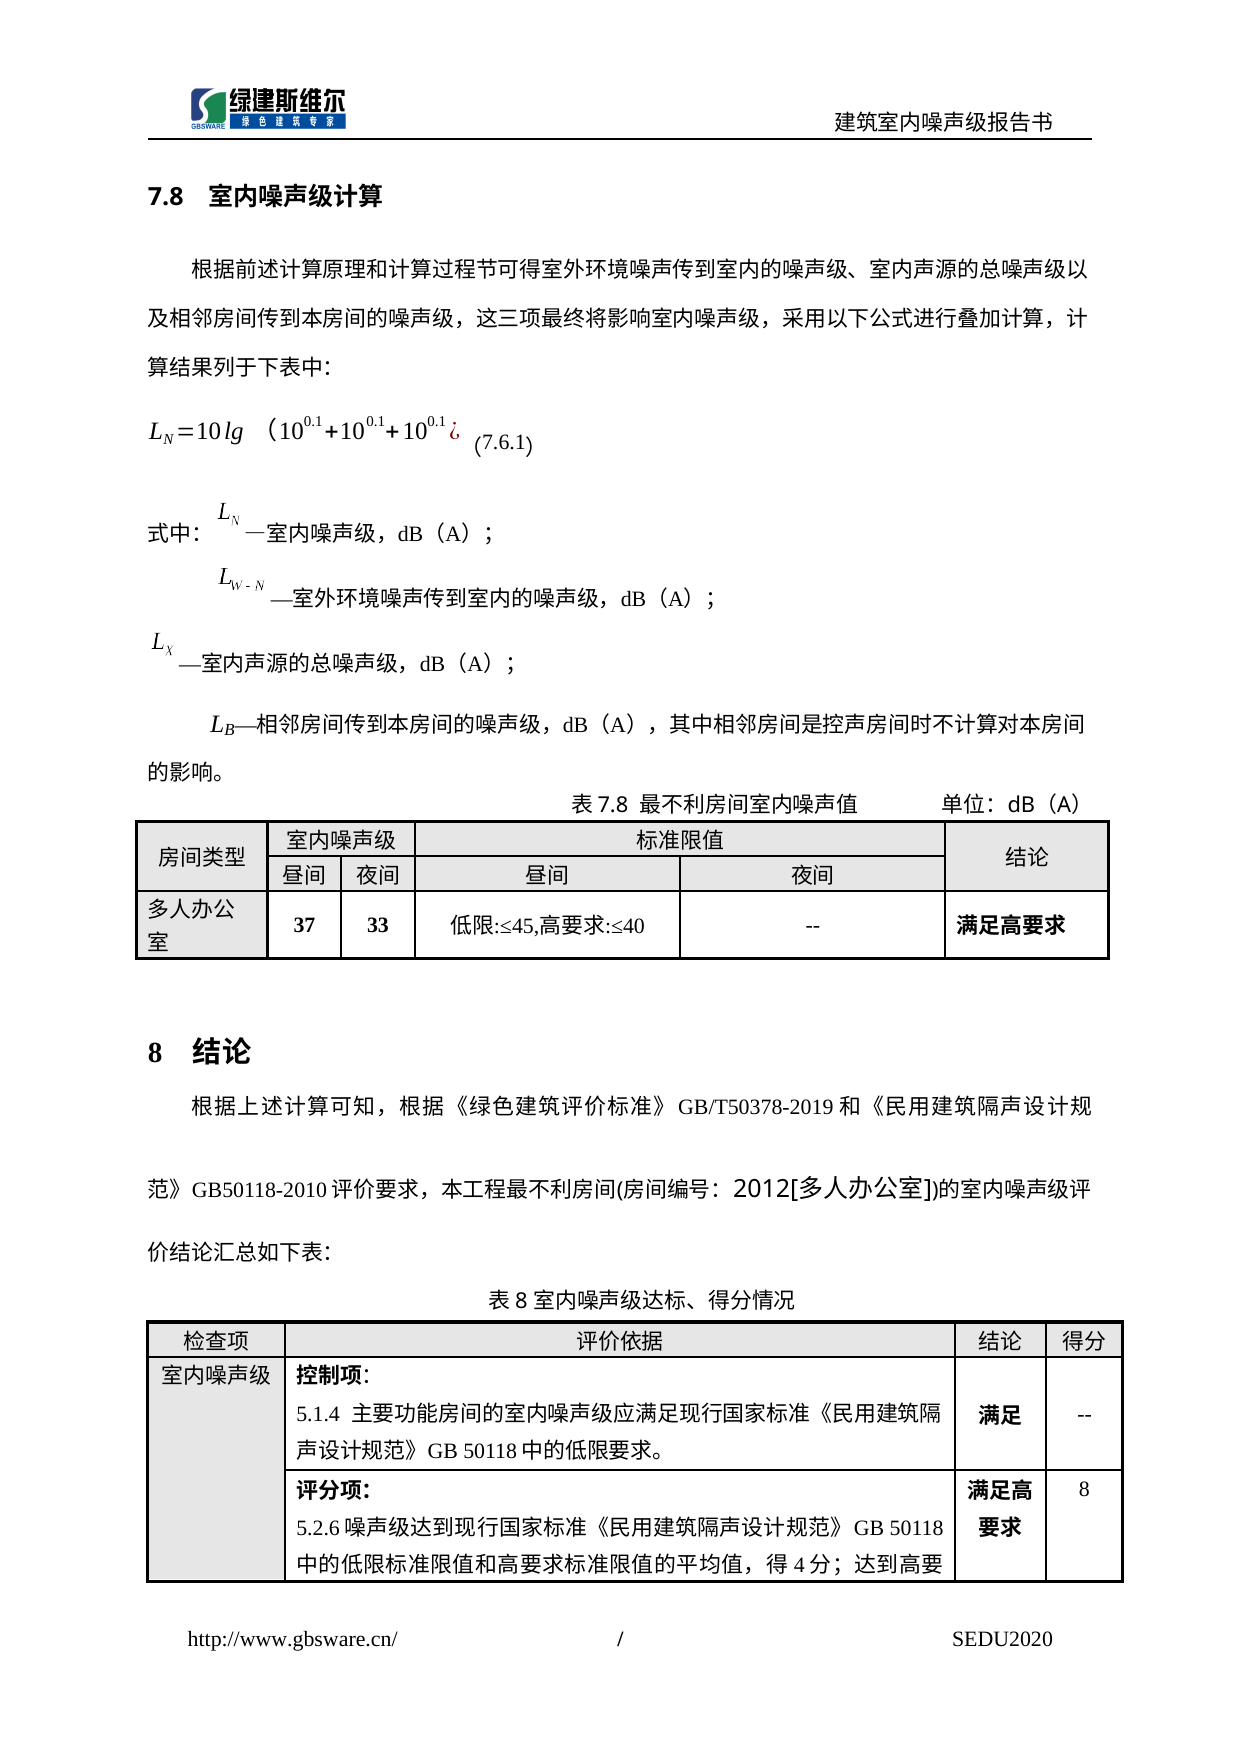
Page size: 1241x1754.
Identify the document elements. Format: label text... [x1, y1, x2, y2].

table_cell 37 [269, 892, 340, 957]
table_cell 昼间 [416, 857, 679, 890]
table_header 评价依据 [286, 1324, 954, 1356]
table_cell 室内噪声级 [149, 1358, 284, 1579]
table_cell 低限:≤45,高要求:≤40 [416, 892, 679, 957]
table_cell 控制项： 5.1.4 主要功能房间的室内噪声级应满足现行国家标准《民用建筑隔声设计规范》GB 50118中的低限要求。 [286, 1358, 954, 1469]
text 根据上述计算可知，根据《绿色建筑评价标准》GB/T50378-2019和《民用建筑隔声设计规范》GB50118-2010评价要求，本工程最不利房间(房间编号：2012[多人办公室])的室内噪声级评价结论汇总如下表： [148, 1089, 1092, 1267]
table_header 得分 [1047, 1324, 1121, 1356]
text 表8 室内噪声级达标、得分情况 [148, 1283, 1092, 1316]
table_header 标准限值 [416, 823, 944, 855]
text —室内声源的总噪声级，dB（A）； [148, 624, 1092, 689]
table_cell 满足高要求 [946, 892, 1107, 957]
text 表7.8 最不利房间室内噪声值 单位：dB（A） [148, 787, 1092, 819]
table_cell -- [681, 892, 944, 957]
table_cell 多人办公室 [138, 892, 266, 957]
table_cell 昼间 [269, 857, 340, 890]
table_header 检查项 [149, 1324, 284, 1356]
table_cell -- [1047, 1358, 1121, 1469]
table_cell 满足高要求 [956, 1471, 1045, 1579]
subtitle 室内噪声级计算 [148, 162, 1092, 227]
table_header 房间类型 [138, 823, 266, 890]
text LB—相邻房间传到本房间的噪声级，dB（A），其中相邻房间是控声房间时不计算对本房间的影响。 [148, 689, 1092, 787]
table_cell 夜间 [681, 857, 944, 890]
text —室外环境噪声传到室内的噪声级，dB（A）； [148, 559, 1092, 624]
text （7.6.1） [148, 398, 1092, 463]
text 根据前述计算原理和计算过程节可得室外环境噪声传到室内的噪声级、室内声源的总噪声级以及相邻房间传到本房间的噪声级，这三项最终将影响室内噪声级，采用以下公式进行叠加计算，计算结果列于下表中： [148, 252, 1092, 382]
table_header 室内噪声级 [269, 823, 414, 855]
table_header 结论 [946, 823, 1107, 890]
table_cell 33 [342, 892, 414, 957]
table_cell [286, 1471, 954, 1579]
subtitle 结论 [148, 1017, 1092, 1082]
table_cell 8 [1047, 1471, 1121, 1579]
table_header 结论 [956, 1324, 1045, 1356]
text 式中：—室内噪声级，dB（A）； [148, 494, 1092, 559]
table_cell 夜间 [342, 857, 414, 890]
table_cell 满足 [956, 1358, 1045, 1469]
picture [187, 88, 347, 130]
